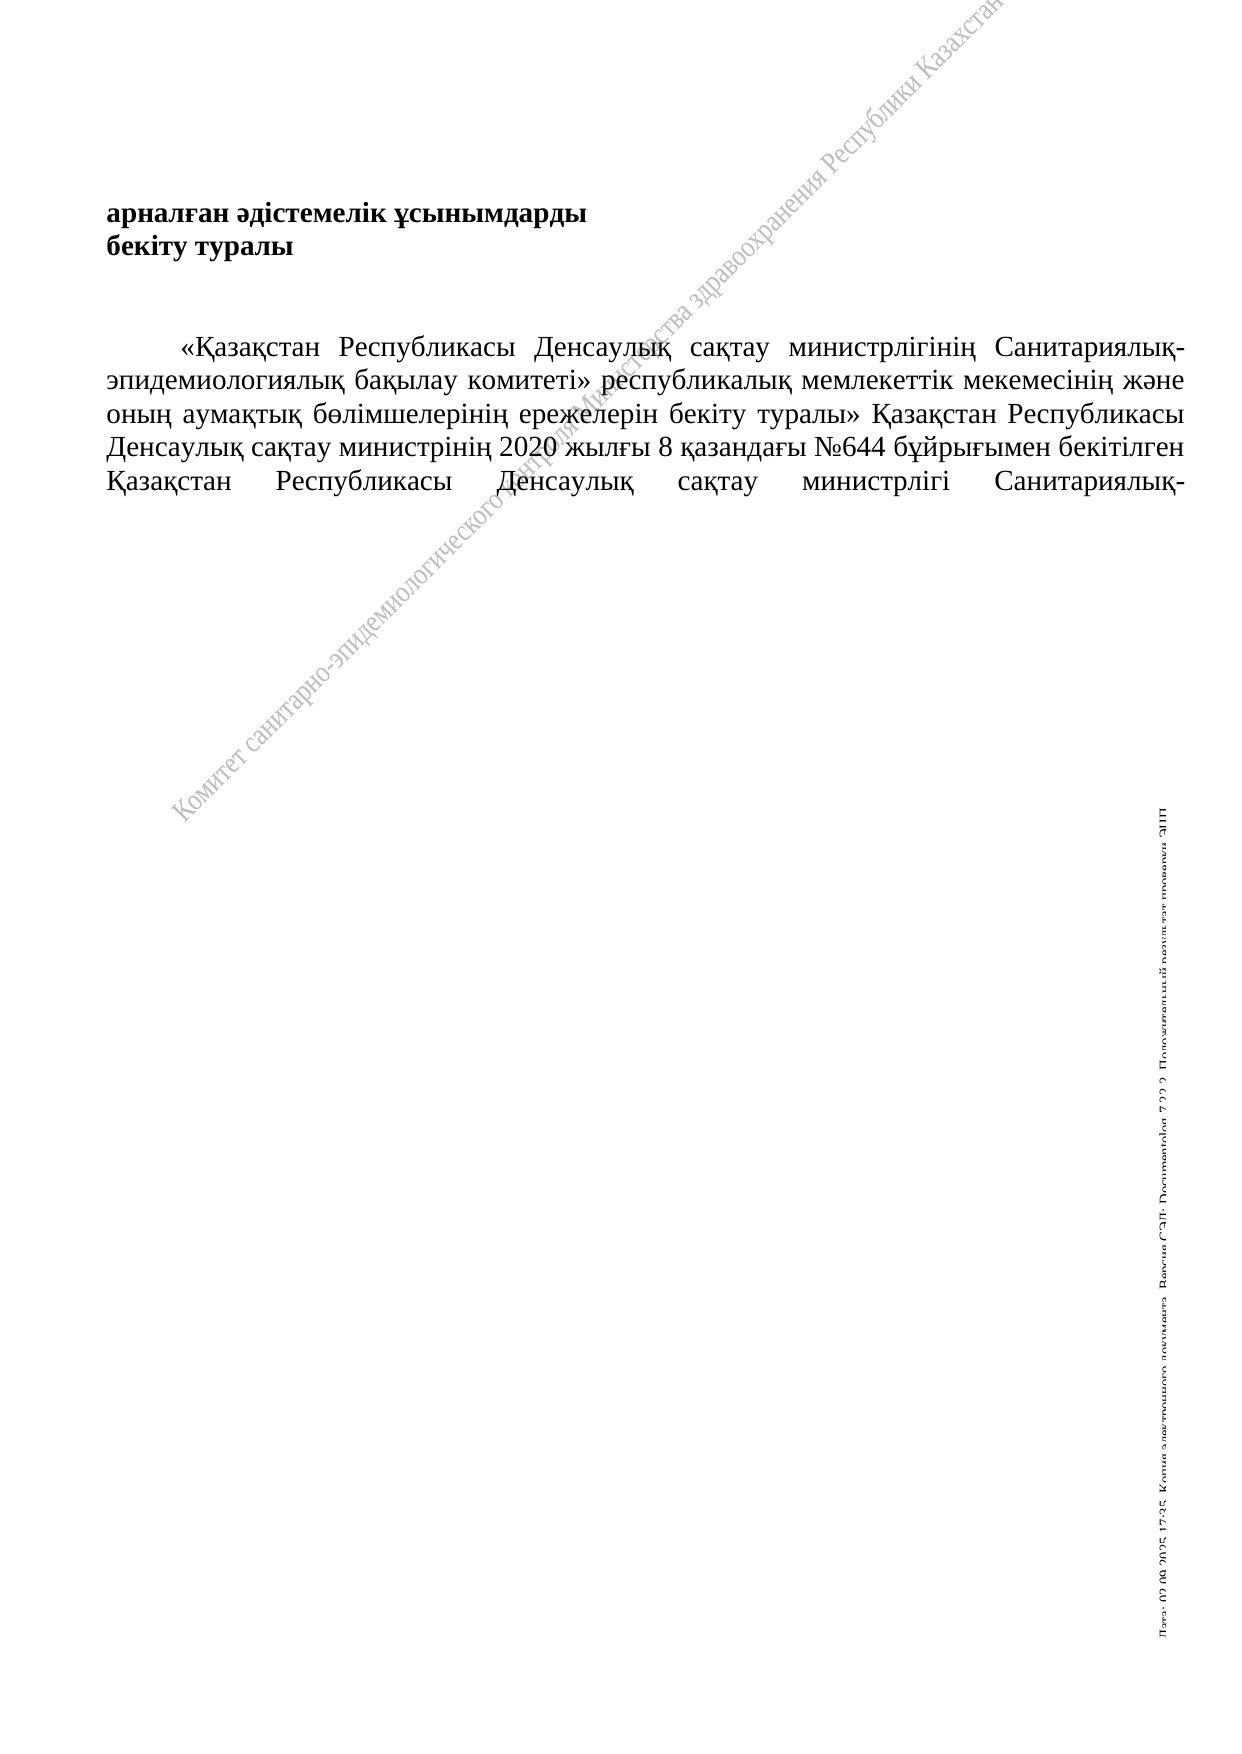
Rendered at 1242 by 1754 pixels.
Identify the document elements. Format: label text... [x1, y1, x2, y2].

text «Қазақстан Республикасы Денсаулық сақтау министрлігінің Санитариялық-эпидемиологиялық бақылау комитеті» республикалық мемлекеттік мекемесінің және оның аумақтық бөлімшелерінің ережелерін бекіту туралы» Қазақстан Республикасы Денсаулық сақтау министрінің 2020 жылғы 8 қазандағы №644 бұйрығымен бекітілген Қазақстан Республикасы Денсаулық сақтау министрлігі Санитариялық-эпидемиологиялық бақылау комитеті (бұдан әрі – Комитет) ережесінің 19-тармағының 6) тармақшасына сәйкес БҰЙЫРАМЫН: [106, 329, 1186, 497]
text бекіту туралы [106, 228, 1177, 262]
text арналған әдістемелік ұсынымдарды [106, 195, 1177, 228]
